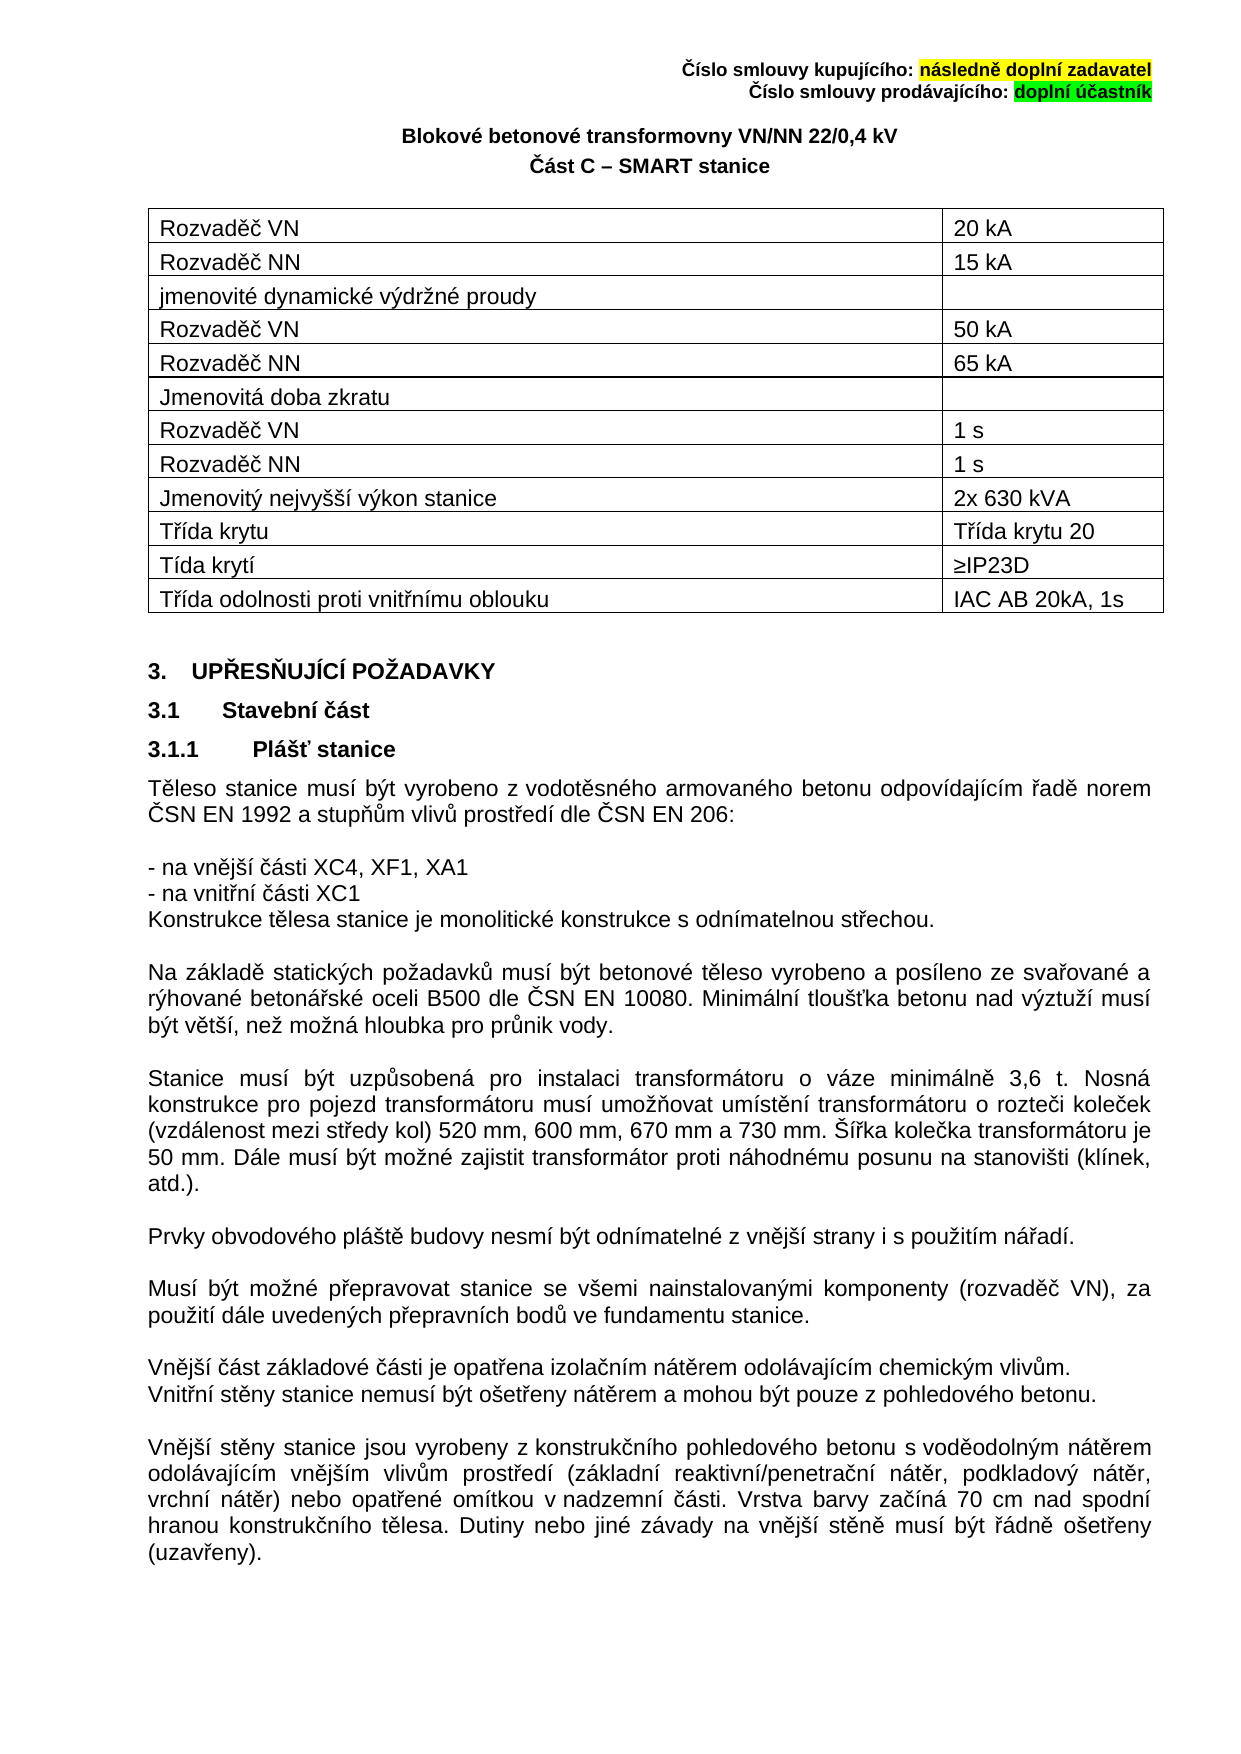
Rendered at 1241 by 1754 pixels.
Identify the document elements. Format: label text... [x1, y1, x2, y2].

table_cell Tída krytí [149, 546, 942, 578]
table_cell 1 s [943, 411, 1163, 444]
table_cell 1 s [943, 445, 1163, 477]
text Na základě statických požadavků musí být betonové těleso vyrobeno a posíleno ze svařované a rýhované betonářské oceli B500 dle ČSN EN 10080. Minimální tloušťka betonu nad výztuží musí být větší, než možná hloubka pro průnik vody. [148, 959, 1152, 1038]
list Stavební část [148, 697, 1152, 723]
table_cell IAC AB 20kA, 1s [943, 579, 1163, 612]
table_cell Rozvaděč VN [149, 411, 942, 444]
table_cell [943, 378, 1163, 410]
table_cell Rozvaděč VN [149, 209, 942, 242]
list Plášť stanice [148, 736, 1152, 762]
list Upřesňující požadavky [148, 658, 1152, 684]
table_cell Rozvaděč NN [149, 243, 942, 275]
text - na vnější části XC4, XF1, XA1 [148, 854, 1152, 880]
text Stanice musí být uzpůsobená pro instalaci transformátoru o váze minimálně 3,6 t. Nosná konstrukce pro pojezd transformátoru musí umožňovat umístění transformátoru o rozteči koleček (vzdálenost mezi středy kol) 520 mm, 600 mm, 670 mm a 730 mm. Šířka kolečka transformátoru je 50 mm. Dále musí být možné zajistit transformátor proti náhodnému posunu na stanovišti (klínek, atd.). [148, 1064, 1152, 1196]
table_cell 65 kA [943, 344, 1163, 376]
table_cell jmenovité dynamické výdržné proudy [149, 276, 942, 309]
table_cell Rozvaděč NN [149, 445, 942, 477]
table_cell 15 kA [943, 243, 1163, 275]
table_cell Jmenovitá doba zkratu [149, 378, 942, 410]
table_cell Třída krytu [149, 512, 942, 544]
text Prvky obvodového pláště budovy nesmí být odnímatelné z vnější strany i s použitím nářadí. [148, 1223, 1152, 1249]
table_cell Třída odolnosti proti vnitřnímu oblouku [149, 579, 942, 612]
table_cell 50 kA [943, 310, 1163, 343]
text - na vnitřní části XC1 [148, 880, 1152, 906]
table_cell 2x 630 kVA [943, 478, 1163, 511]
text Těleso stanice musí být vyrobeno z vodotěsného armovaného betonu odpovídajícím řadě norem ČSN EN 1992 a stupňům vlivů prostředí dle ČSN EN 206: [148, 774, 1152, 827]
table_cell Rozvaděč VN [149, 310, 942, 343]
text Musí být možné přepravovat stanice se všemi nainstalovanými komponenty (rozvaděč VN), za použití dále uvedených přepravních bodů ve fundamentu stanice. [148, 1275, 1152, 1328]
table_cell [943, 276, 1163, 309]
text Konstrukce tělesa stanice je monolitické konstrukce s odnímatelnou střechou. [148, 906, 1152, 933]
text Vnější část základové části je opatřena izolačním nátěrem odolávajícím chemickým vlivům. [148, 1354, 1152, 1381]
text Vnitřní stěny stanice nemusí být ošetřeny nátěrem a mohou být pouze z pohledového betonu. [148, 1381, 1152, 1407]
text Vnější stěny stanice jsou vyrobeny z konstrukčního pohledového betonu s voděodolným nátěrem odolávajícím vnějším vlivům prostředí (základní reaktivní/penetrační nátěr, podkladový nátěr, vrchní nátěr) nebo opatřené omítkou v nadzemní části. Vrstva barvy začíná 70 cm nad spodní hranou konstrukčního tělesa. Dutiny nebo jiné závady na vnější stěně musí být řádně ošetřeny (uzavřeny). [148, 1433, 1152, 1565]
table_cell Jmenovitý nejvyšší výkon stanice [149, 478, 942, 511]
table_cell Třída krytu 20 [943, 512, 1163, 544]
table_cell ≥IP23D [943, 546, 1163, 578]
table_cell 20 kA [943, 209, 1163, 242]
table_cell Rozvaděč NN [149, 344, 942, 376]
